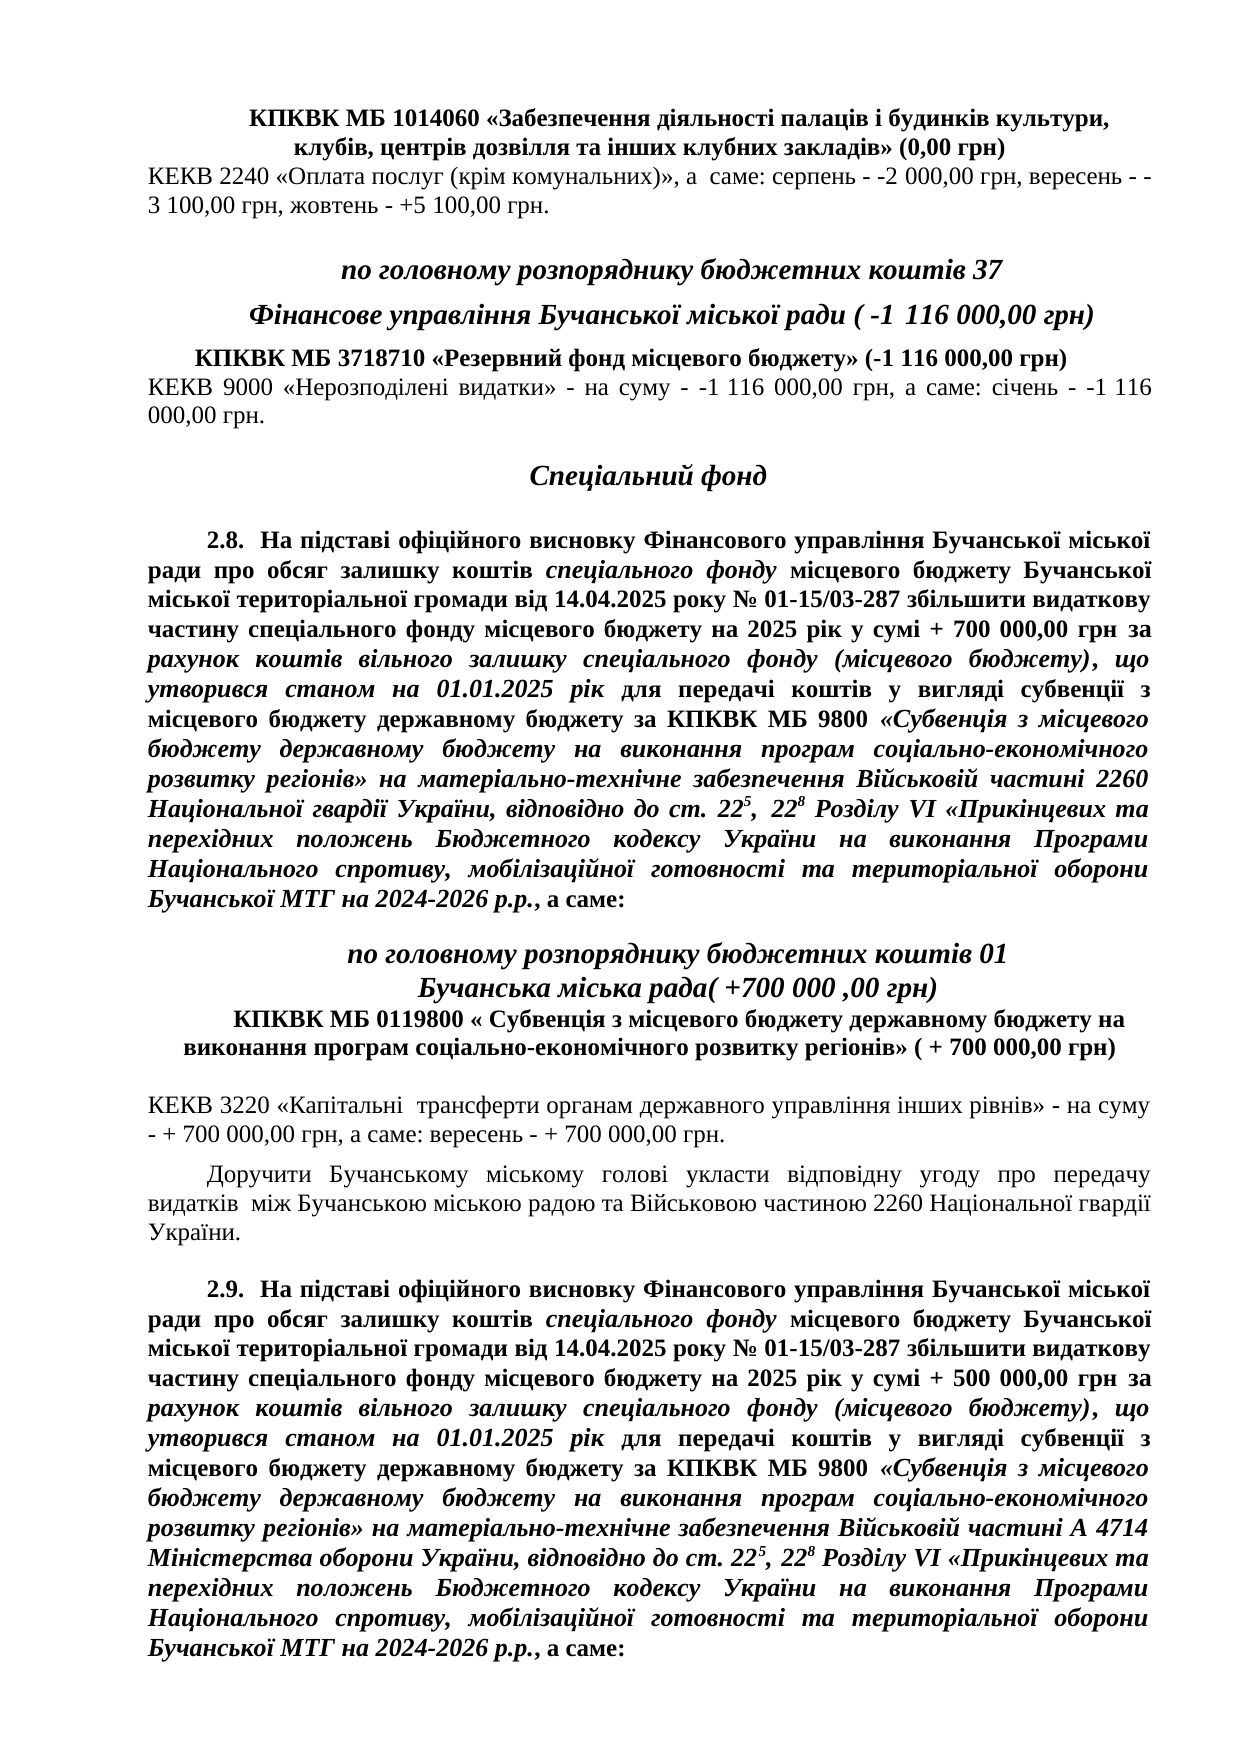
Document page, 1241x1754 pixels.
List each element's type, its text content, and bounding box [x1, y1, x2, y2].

text Спеціальний фонд [148, 458, 1152, 492]
text 2.8. На підставі офіційного висновку Фінансового управління Бучанської міської ради про обсяг залишку коштів спеціального фонду місцевого бюджету Бучанської міської територіальної громади від 14.04.2025 року № 01-15/03-287 збільшити видаткову частину спеціального фонду місцевого бюджету на 2025 рік у сумі + 700 000,00 грн за рахунок коштів вільного залишку спеціального фонду (місцевого бюджету), що утворився станом на 01.01.2025 рік для передачі коштів у вигляді субвенції з місцевого бюджету державному бюджету за КПКВК МБ 9800 «Субвенція з місцевого бюджету державному бюджету на виконання програм соціально-економічного розвитку регіонів» на матеріально-технічне забезпечення Військовій частині 2260 Національної гвардії України, відповідно до ст. 225, 228 Розділу VI «Прикінцевих та перехідних положень Бюджетного кодексу України на виконання Програми Національного спротиву, мобілізаційної готовності та територіальної оборони Бучанської МТГ на 2024-2026 р.р., а саме: [148, 525, 1152, 913]
text Фінансове управління Бучанської міської ради ( -1 116 000,00 грн) [194, 297, 1152, 331]
text Доручити Бучанському міському голові укласти відповідну угоду про передачу видатків між Бучанською міською радою та Військовою частиною 2260 Національної гвардії України. [148, 1159, 1152, 1246]
text КЕКВ 9000 «Нерозподілені видатки» - на суму - -1 116 000,00 грн, а саме: січень - -1 116 000,00 грн. [148, 372, 1152, 429]
text по головному розпоряднику бюджетних коштів 37 [194, 252, 1152, 286]
text по головному розпоряднику бюджетних коштів 01 [148, 937, 1152, 970]
text КЕКВ 2240 «Оплата послуг (крім комунальних)», а саме: серпень - -2 000,00 грн, вересень - -3 100,00 грн, жовтень - +5 100,00 грн. [148, 161, 1152, 218]
text КПКВК МБ 0119800 « Субвенція з місцевого бюджету державному бюджету на виконання програм соціально-економічного розвитку регіонів» ( + 700 000,00 грн) [148, 1004, 1152, 1061]
text Бучанська міська рада( +700 000 ,00 грн) [148, 970, 1152, 1004]
text КЕКВ 3220 «Капітальні трансферти органам державного управління інших рівнів» - на суму - + 700 000,00 грн, а саме: вересень - + 700 000,00 грн. [148, 1090, 1152, 1147]
text КПКВК МБ 1014060 «Забезпечення діяльності палаців і будинків культури, клубів, центрів дозвілля та інших клубних закладів» (0,00 грн) [148, 103, 1152, 161]
text КПКВК МБ 3718710 «Резервний фонд місцевого бюджету» (-1 116 000,00 грн) [194, 343, 1152, 372]
text 2.9. На підставі офіційного висновку Фінансового управління Бучанської міської ради про обсяг залишку коштів спеціального фонду місцевого бюджету Бучанської міської територіальної громади від 14.04.2025 року № 01-15/03-287 збільшити видаткову частину спеціального фонду місцевого бюджету на 2025 рік у сумі + 500 000,00 грн за рахунок коштів вільного залишку спеціального фонду (місцевого бюджету), що утворився станом на 01.01.2025 рік для передачі коштів у вигляді субвенції з місцевого бюджету державному бюджету за КПКВК МБ 9800 «Субвенція з місцевого бюджету державному бюджету на виконання програм соціально-економічного розвитку регіонів» на матеріально-технічне забезпечення Військовій частині А 4714 Міністерства оборони України, відповідно до ст. 225, 228 Розділу VI «Прикінцевих та перехідних положень Бюджетного кодексу України на виконання Програми Національного спротиву, мобілізаційної готовності та територіальної оборони Бучанської МТГ на 2024-2026 р.р., а саме: [148, 1274, 1152, 1662]
